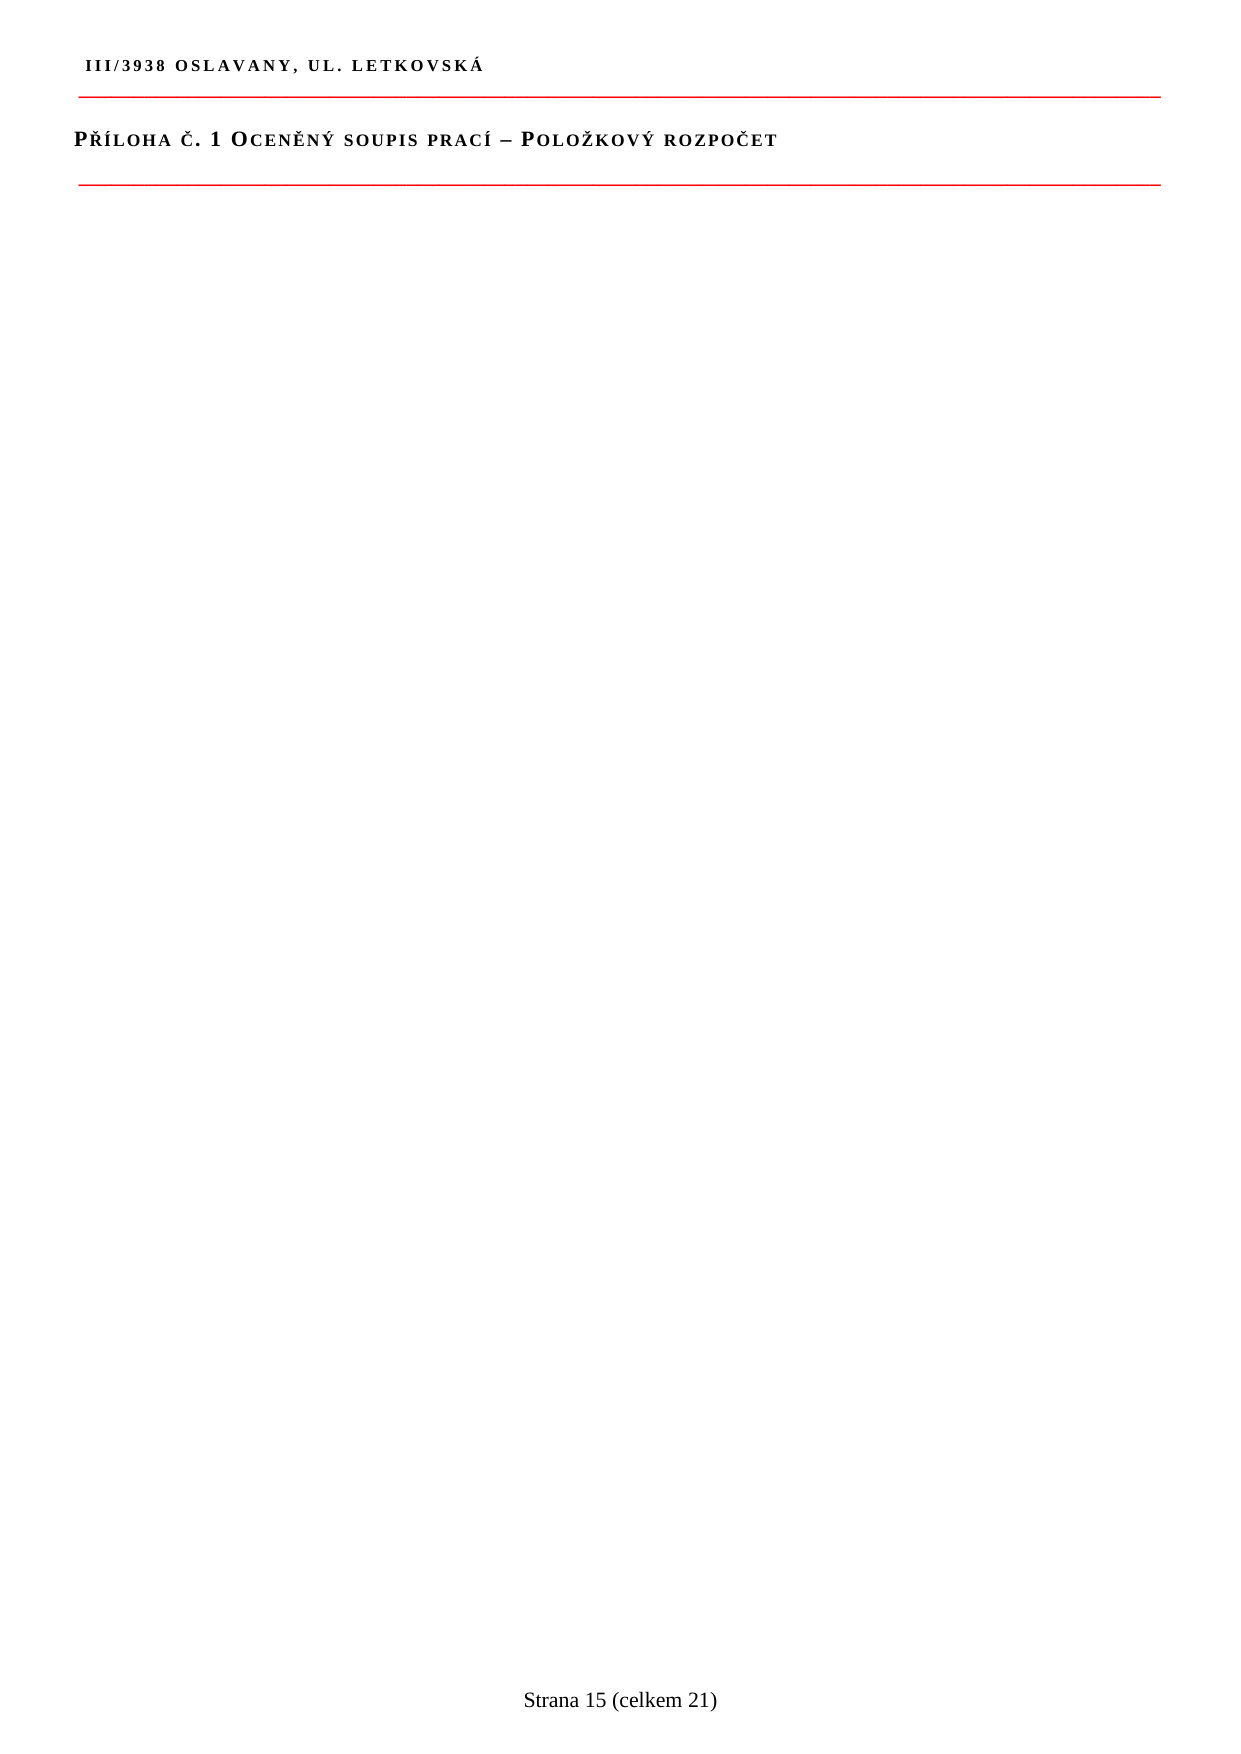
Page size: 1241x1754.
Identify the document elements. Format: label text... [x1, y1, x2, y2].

text Příloha č. 1 Oceněný soupis prací – Položkový rozpočet [74, 126, 1166, 151]
text ___________________________________________________________________________________________________ [74, 163, 1166, 189]
